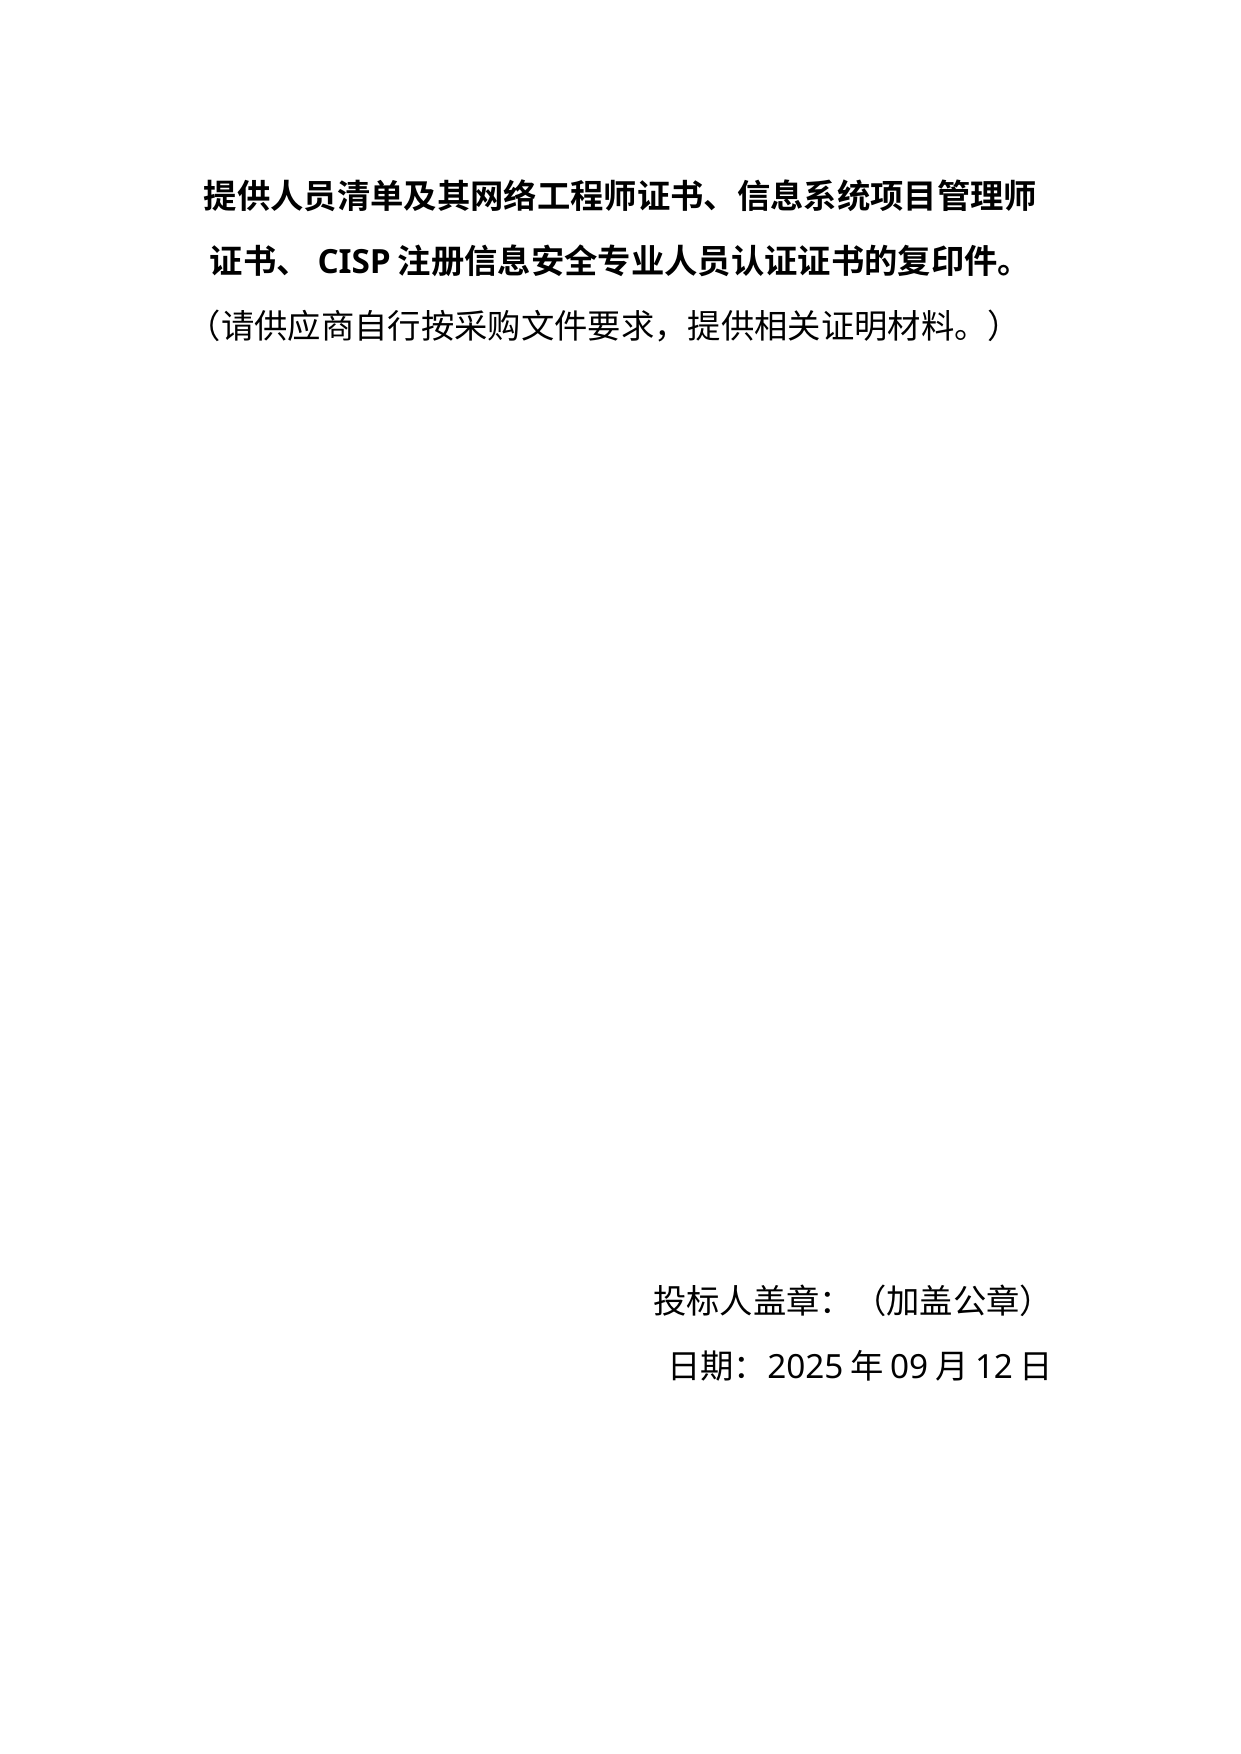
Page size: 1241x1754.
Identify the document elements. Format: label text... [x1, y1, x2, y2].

text （请供应商自行按采购文件要求，提供相关证明材料。） [187, 292, 1053, 357]
text 提供人员清单及其网络工程师证书、信息系统项目管理师证书、 CISP注册信息安全专业人员认证证书的复印件。 [187, 162, 1053, 292]
subtitle 投标人盖章：（加盖公章） [187, 1267, 1053, 1332]
subtitle 日期：2025年09月12日 [187, 1332, 1053, 1397]
